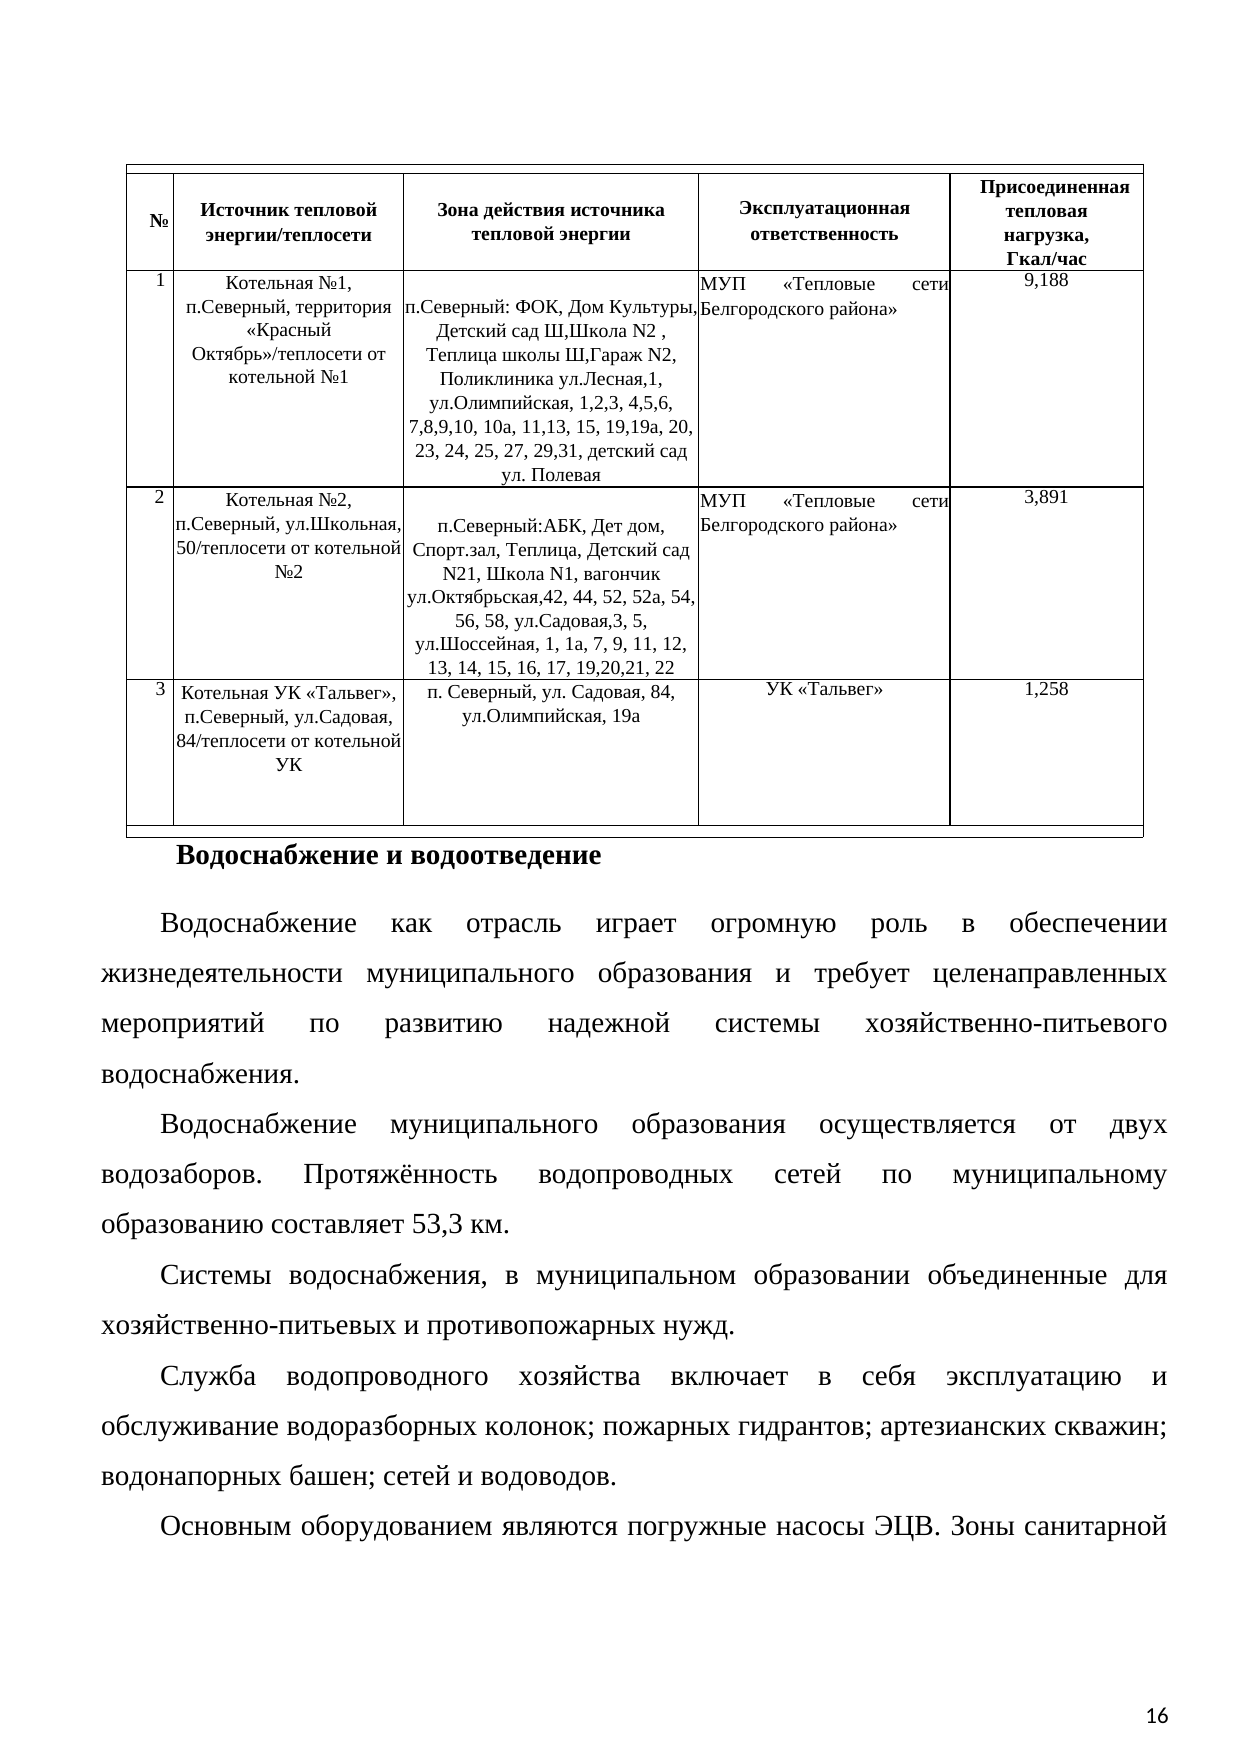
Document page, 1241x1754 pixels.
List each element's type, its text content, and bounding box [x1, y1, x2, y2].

text Системы водоснабжения, в муниципальном образовании объединенные для хозяйственно-питьевых и противопожарных нужд. [101, 1257, 1168, 1341]
text Водоснабжение как отрасль играет огромную роль в обеспечении жизнедеятельности муниципального образования и требует целенаправленных мероприятий по развитию надежной системы хозяйственно-питьевого водоснабжения. [101, 905, 1168, 1089]
table_cell 9,188 [951, 271, 1143, 486]
table_cell УК «Тальвег» [699, 680, 949, 825]
table_cell 3 [127, 680, 173, 825]
table_cell п. Северный, ул. Садовая, 84, ул.Олимпийская, 19а [404, 680, 698, 825]
table_cell п.Северный: ФОК, Дом Культуры, Детский сад Ш,Школа N2 , Теплица школы Ш,Гараж N2, Поликлиника ул.Лесная,1, ул.Олимпийская, 1,2,3, 4,5,6, 7,8,9,10, 10а, 11,13, 15, 19,19а, 20, 23, 24, 25, 27, 29,31, детский сад ул. Полевая [404, 271, 698, 486]
table_header Присоединенная тепловая нагрузка, Гкал/час [1087, 174, 1143, 270]
table_cell п.Северный:АБК, Дет дом, Спорт.зал, Теплица, Детский сад N21, Школа N1, вагончик ул.Октябрьская,42, 44, 52, 52а, 54, 56, 58, ул.Садовая,3, 5, ул.Шоссейная, 1, 1а, 7, 9, 11, 12, 13, 14, 15, 16, 17, 19,20,21, 22 [404, 488, 698, 679]
table_header Присоединенная тепловая нагрузка, Гкал/час [951, 174, 1006, 270]
text Водоснабжение и водоотведение [101, 163, 1168, 871]
table_cell 1 [127, 271, 173, 486]
table_cell 1,258 [951, 680, 1143, 825]
table_cell 2 [127, 488, 173, 679]
table_header Источник тепловой энергии/теплосети [174, 174, 403, 270]
table_cell Котельная №2, п.Северный, ул.Школьная, 50/теплосети от котельной №2 [174, 488, 403, 679]
table_header № [127, 174, 173, 270]
table_header Зона действия источника тепловой энергии [404, 174, 698, 270]
table_cell Котельная УК «Тальвег», п.Северный, ул.Садовая, 84/теплосети от котельной УК [174, 680, 403, 825]
text Водоснабжение муниципального образования осуществляется от двух водозаборов. Протяжённость водопроводных сетей по муниципальному образованию составляет 53,3 км. [101, 1106, 1168, 1240]
table_header Эксплуатационная ответственность [699, 174, 949, 270]
table_cell МУП «Тепловые сети Белгородского района» [699, 271, 949, 486]
table_cell Котельная №1, п.Северный, территория «Красный Октябрь»/теплосети от котельной №1 [174, 271, 403, 486]
text Служба водопроводного хозяйства включает в себя эксплуатацию и обслуживание водоразборных колонок; пожарных гидрантов; артезианских скважин; водонапорных башен; сетей и водоводов. [101, 1358, 1168, 1492]
table_cell МУП «Тепловые сети Белгородского района» [699, 488, 949, 679]
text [101, 1508, 1168, 1542]
table_cell 3,891 [951, 488, 1143, 679]
